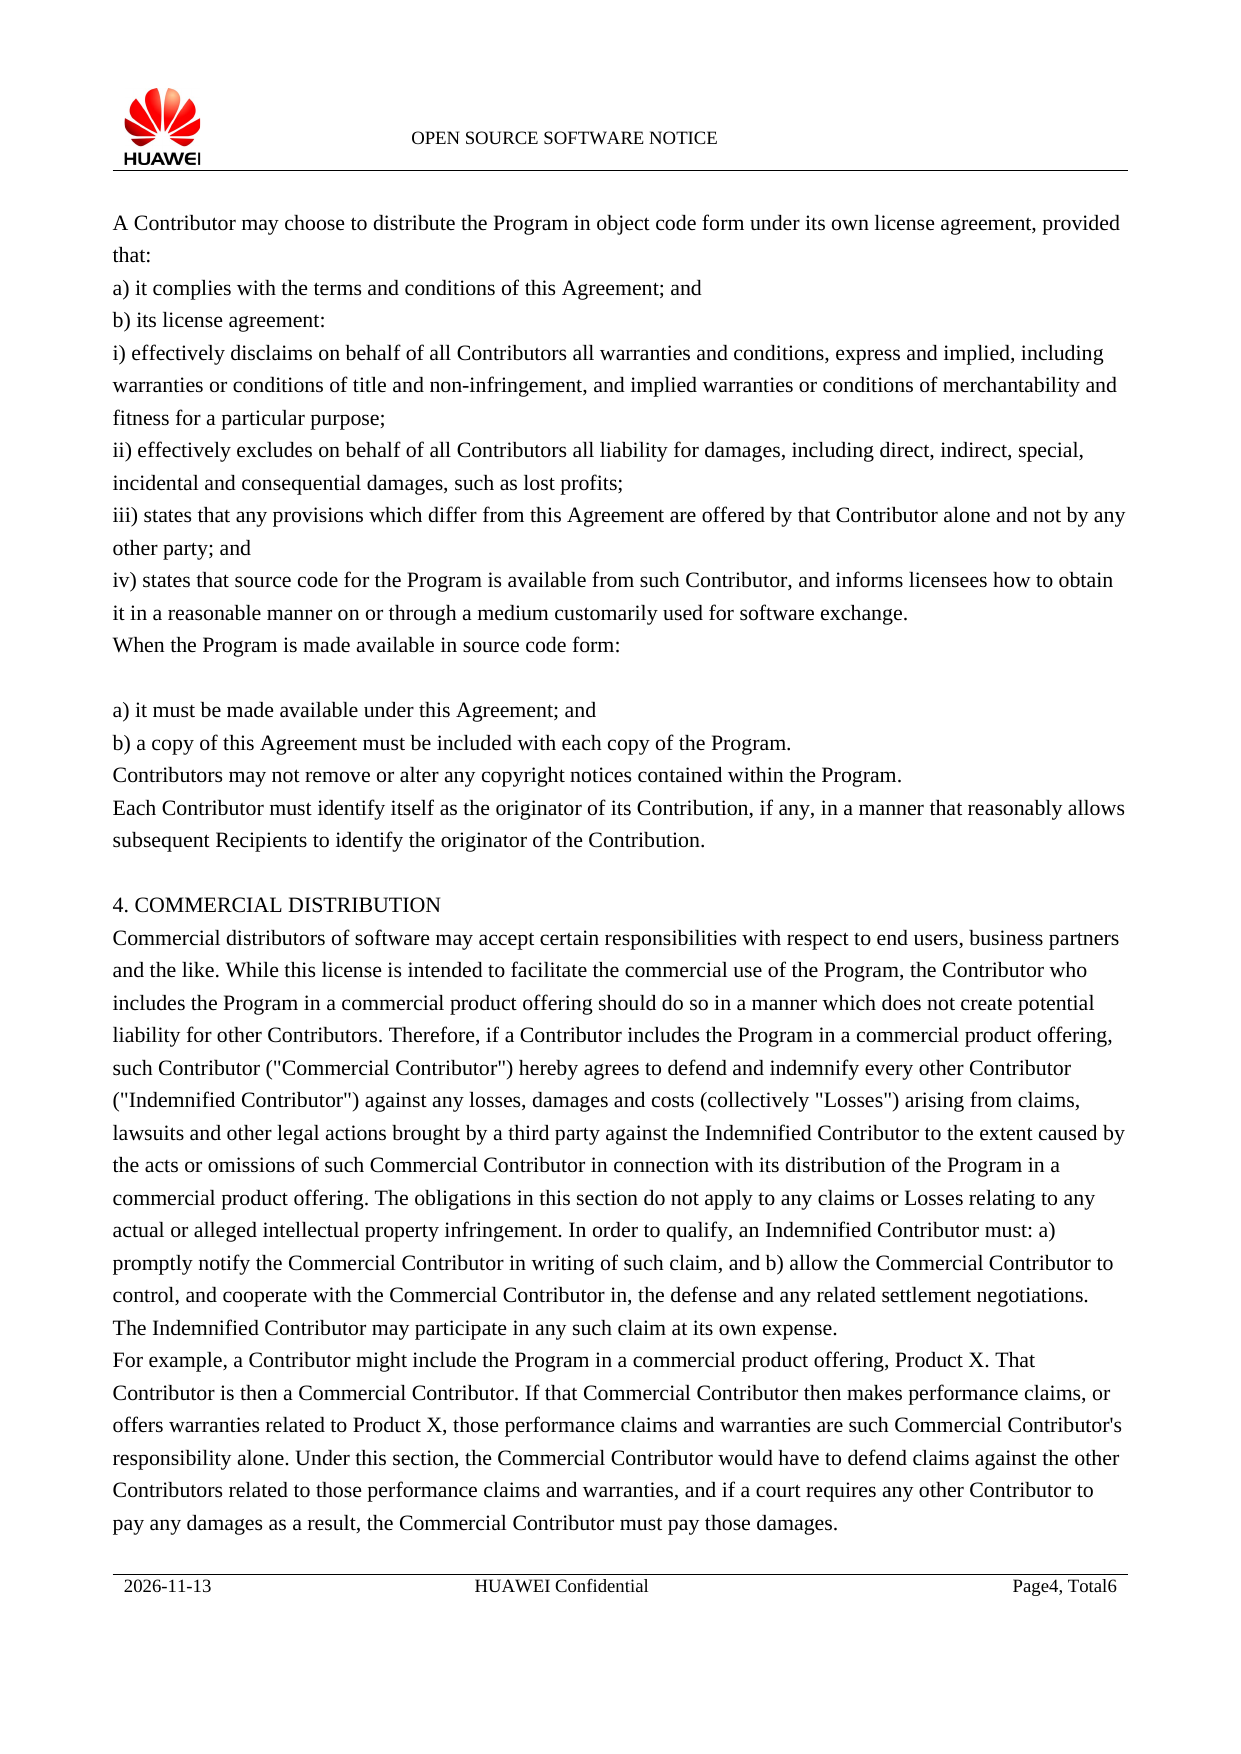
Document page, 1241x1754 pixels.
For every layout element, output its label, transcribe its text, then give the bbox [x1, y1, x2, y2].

picture [124, 88, 201, 165]
